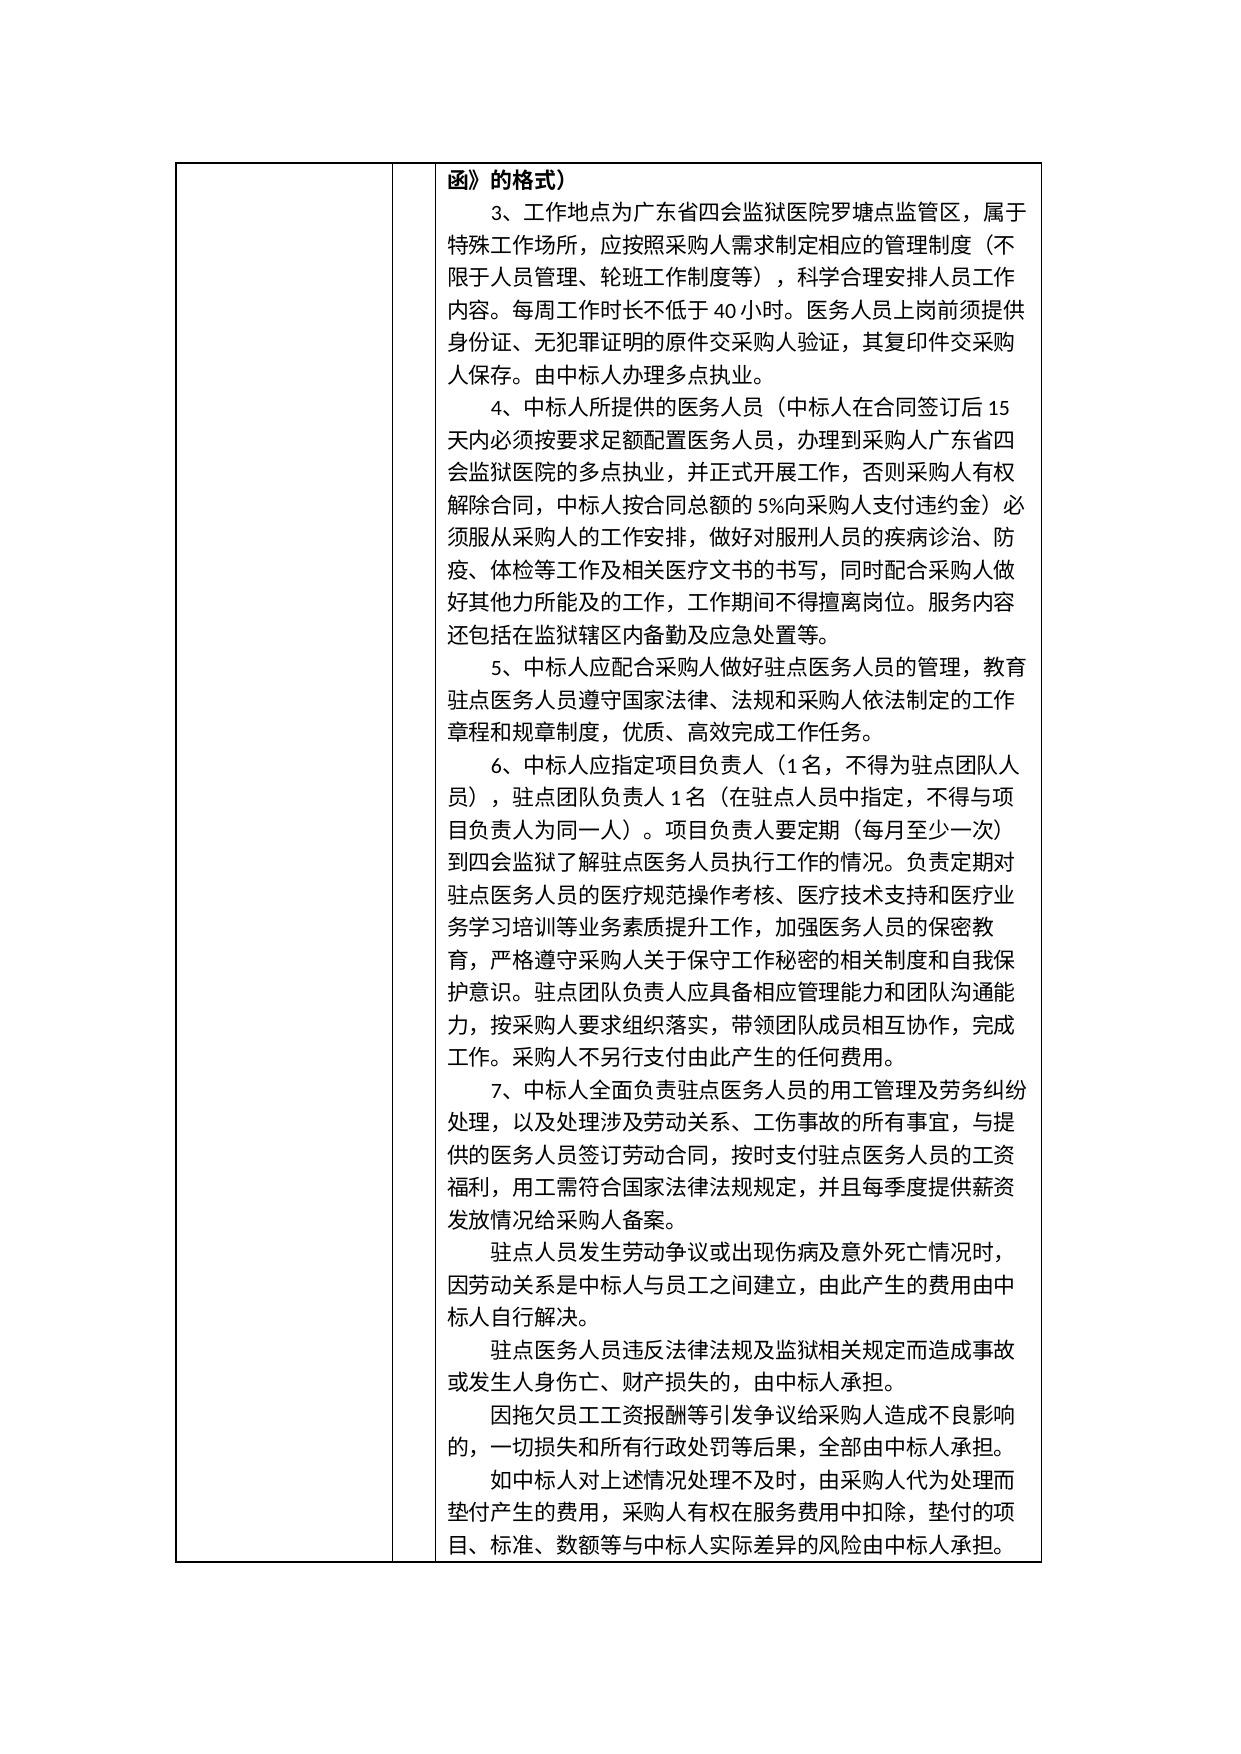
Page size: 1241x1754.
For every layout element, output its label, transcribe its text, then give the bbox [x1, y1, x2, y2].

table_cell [436, 164, 1041, 1561]
table_cell 2 [393, 164, 435, 1561]
table_cell [177, 164, 392, 1561]
